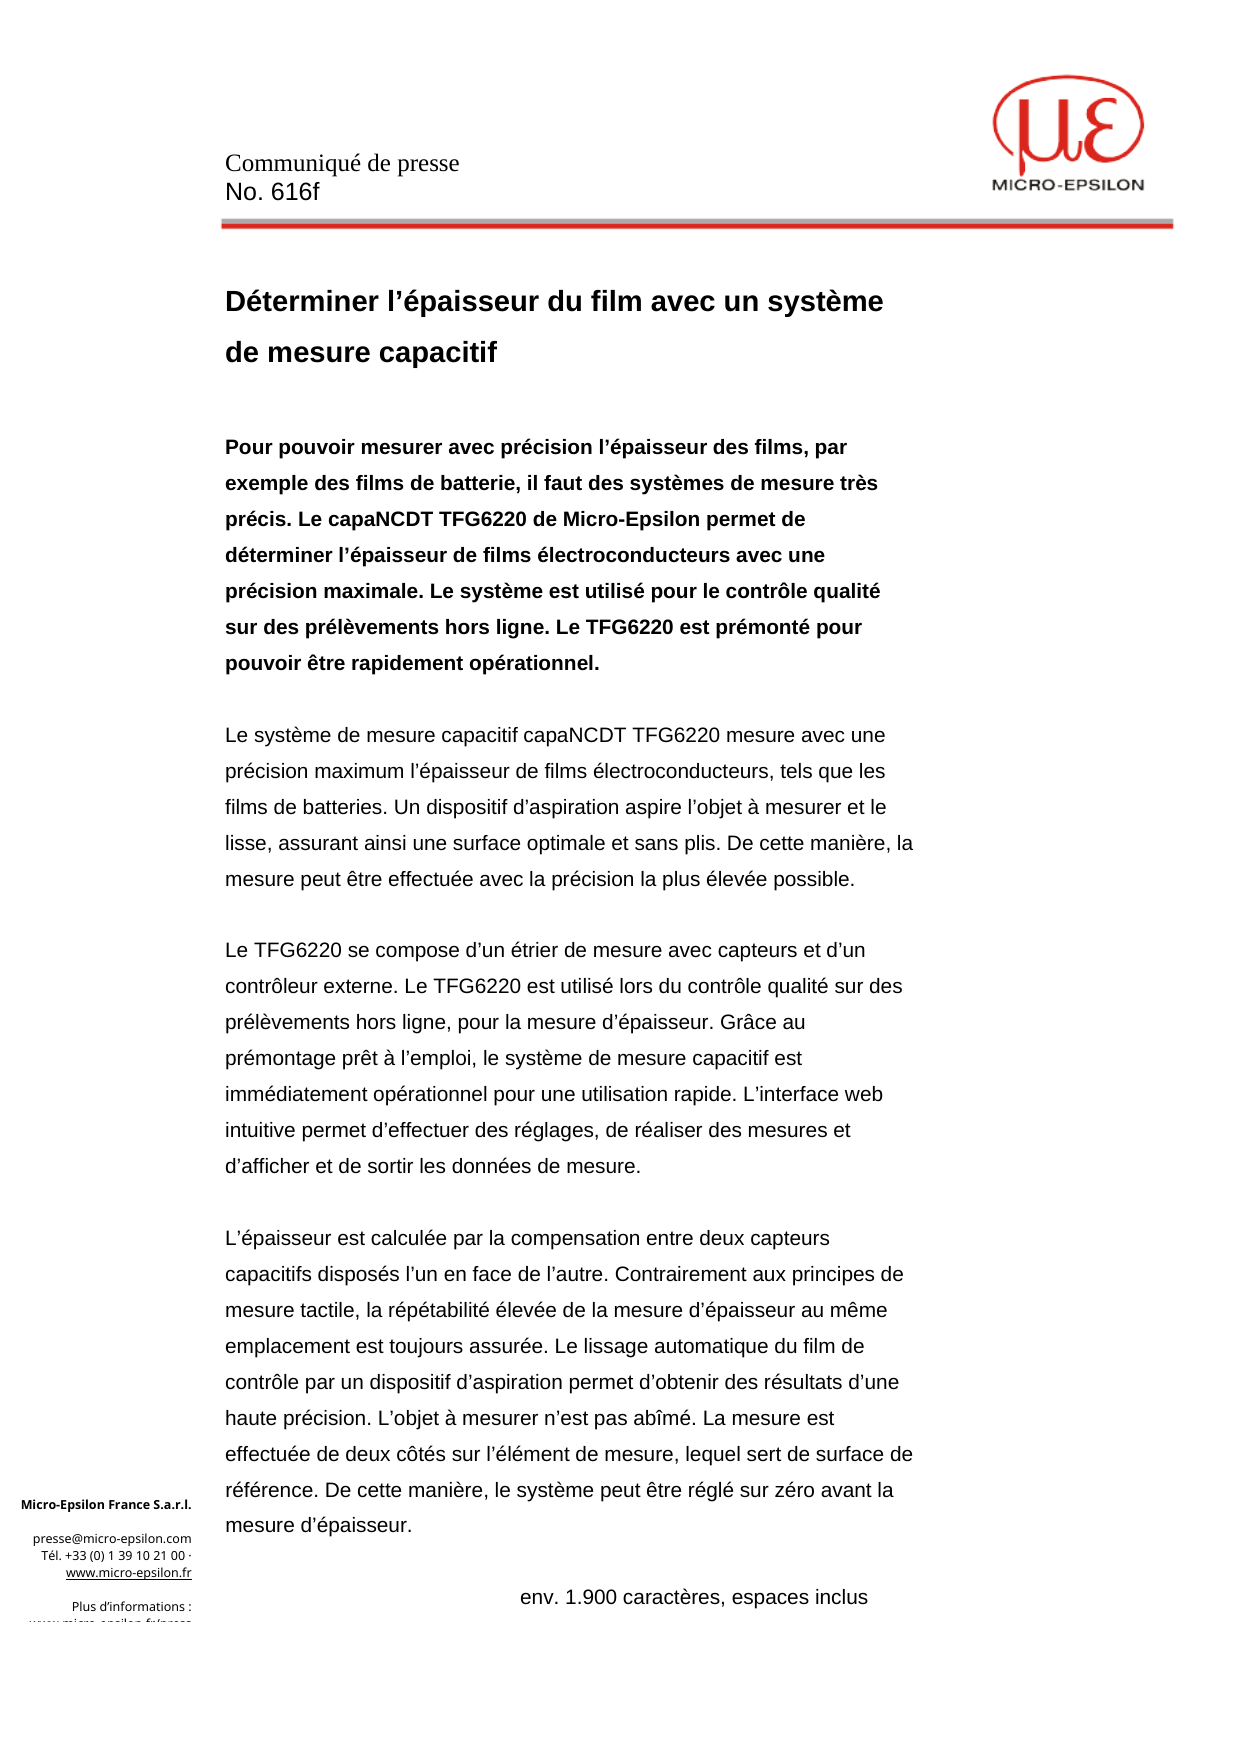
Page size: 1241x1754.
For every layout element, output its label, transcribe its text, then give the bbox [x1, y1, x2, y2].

text Communiqué de presse [225, 148, 919, 176]
text Le système de mesure capacitif capaNCDT TFG6220 mesure avec une précision maximum l’épaisseur de films électroconducteurs, tels que les films de batteries. Un dispositif d’aspiration aspire l’objet à mesurer et le lisse, assurant ainsi une surface optimale et sans plis. De cette manière, la mesure peut être effectuée avec la précision la plus élevée possible. [225, 723, 919, 890]
text No. 616f [225, 176, 919, 205]
text Pour pouvoir mesurer avec précision l’épaisseur des films, par exemple des films de batterie, il faut des systèmes de mesure très précis. Le capaNCDT TFG6220 de Micro-Epsilon permet de déterminer l’épaisseur de films électroconducteurs avec une précision maximale. Le système est utilisé pour le contrôle qualité sur des prélèvements hors ligne. Le TFG6220 est prémonté pour pouvoir être rapidement opérationnel. [225, 435, 919, 675]
text Déterminer l’épaisseur du film avec un système de mesure capacitif [225, 284, 919, 368]
text Le TFG6220 se compose d’un étrier de mesure avec capteurs et d’un contrôleur externe. Le TFG6220 est utilisé lors du contrôle qualité sur des prélèvements hors ligne, pour la mesure d’épaisseur. Grâce au prémontage prêt à l’emploi, le système de mesure capacitif est immédiatement opérationnel pour une utilisation rapide. L’interface web intuitive permet d’effectuer des réglages, de réaliser des mesures et d’afficher et de sortir les données de mesure. [225, 938, 919, 1178]
text L’épaisseur est calculée par la compensation entre deux capteurs capacitifs disposés l’un en face de l’autre. Contrairement aux principes de mesure tactile, la répétabilité élevée de la mesure d’épaisseur au même emplacement est toujours assurée. Le lissage automatique du film de contrôle par un dispositif d’aspiration permet d’obtenir des résultats d’une haute précision. L’objet à mesurer n’est pas abîmé. La mesure est effectuée de deux côtés sur l’élément de mesure, lequel sert de surface de référence. De cette manière, le système peut être réglé sur zéro avant la mesure d’épaisseur. [225, 1226, 919, 1537]
text env. 1.900 caractères, espaces inclus [520, 1585, 919, 1609]
